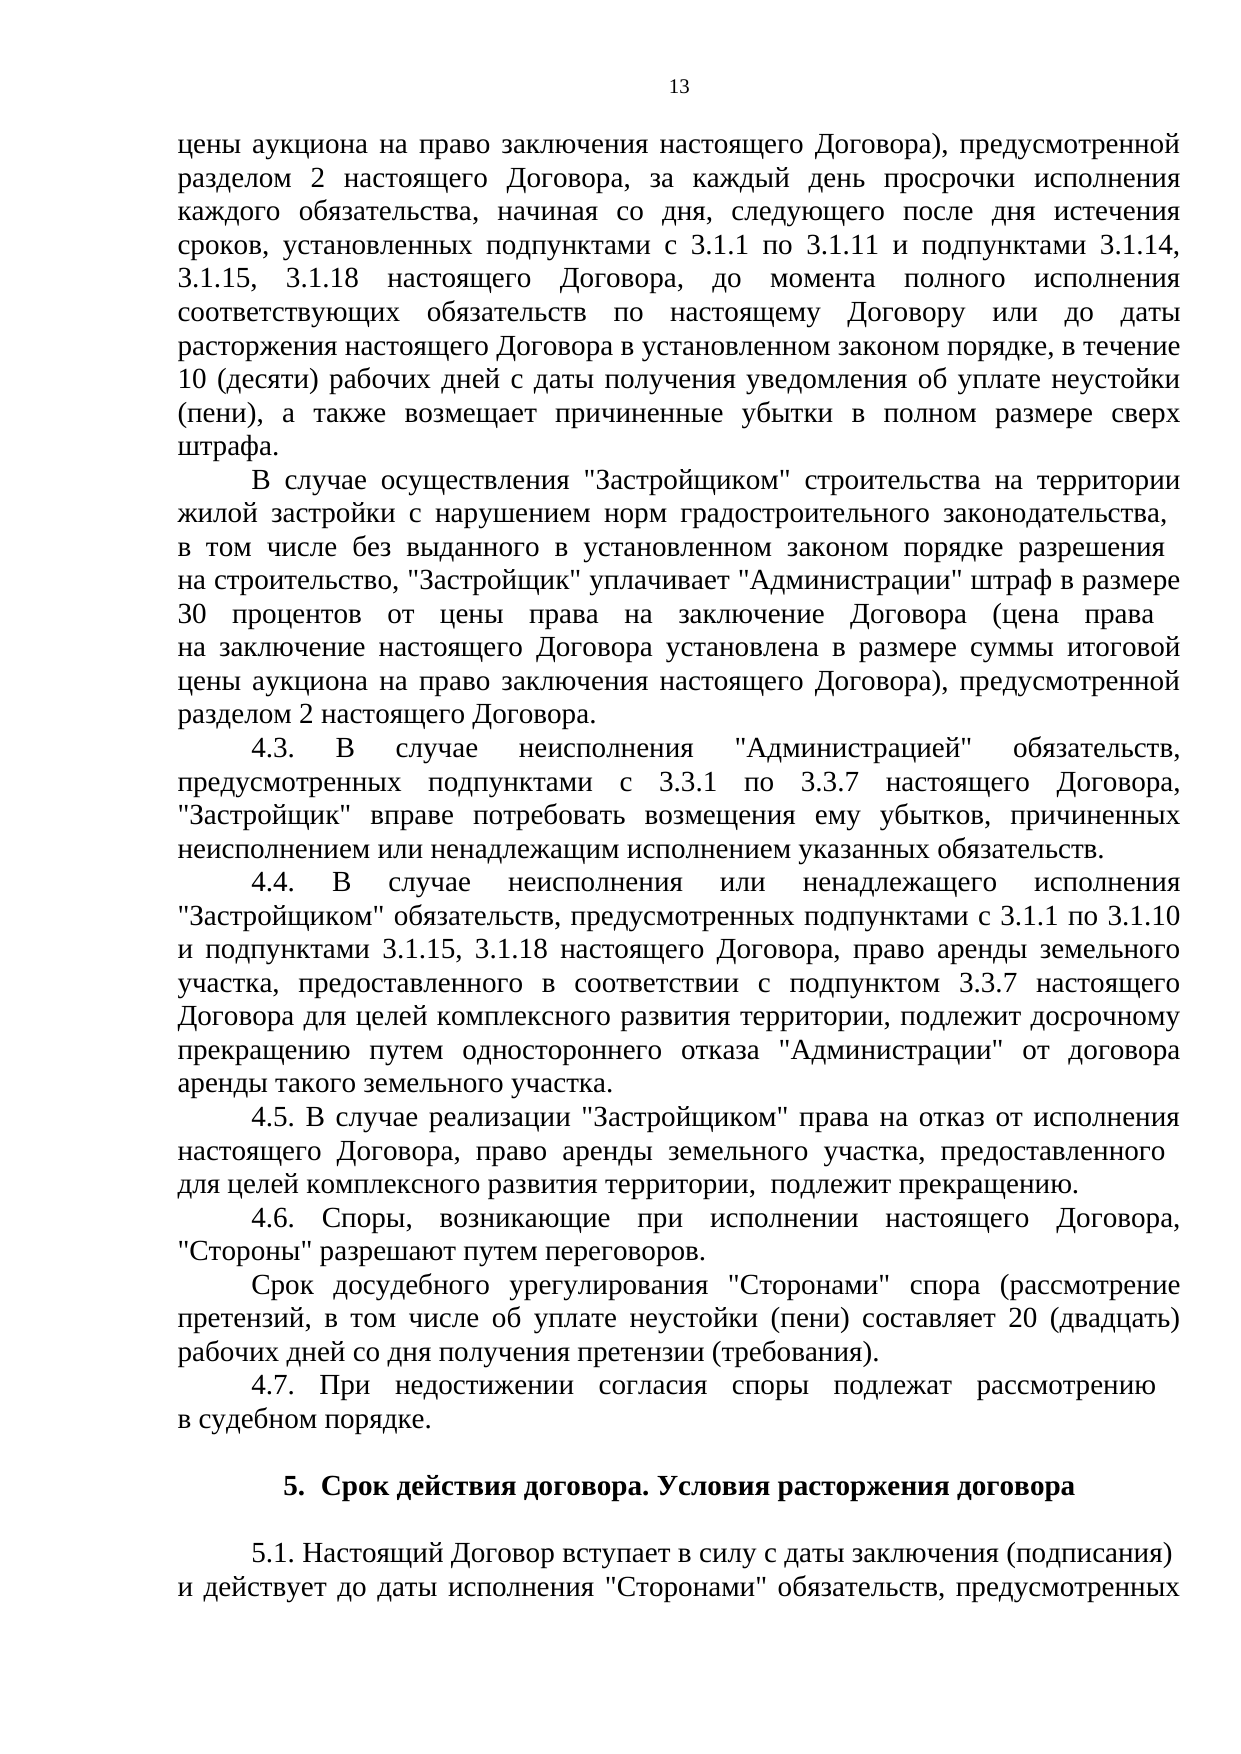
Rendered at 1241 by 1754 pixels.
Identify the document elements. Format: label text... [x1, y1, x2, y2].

text 4.4. В случае неисполнения или ненадлежащего исполнения "Застройщиком" обязательств, предусмотренных подпунктами с 3.1.1 по 3.1.10 и подпунктами 3.1.15, 3.1.18 настоящего Договора, право аренды земельного участка, предоставленного в соответствии с подпунктом 3.3.7 настоящего Договора для целей комплексного развития территории, подлежит досрочному прекращению путем одностороннего отказа "Администрации" от договора аренды такого земельного участка. [177, 864, 1181, 1099]
list Срок действия договора. Условия расторжения договора [177, 1468, 1181, 1502]
text 4.7. При недостижении согласия споры подлежат рассмотрению в судебном порядке. [177, 1367, 1181, 1434]
text 4.5. В случае реализации "Застройщиком" права на отказ от исполнения настоящего Договора, право аренды земельного участка, предоставленного для целей комплексного развития территории, подлежит прекращению. [177, 1099, 1181, 1200]
text Срок досудебного урегулирования "Сторонами" спора (рассмотрение претензий, в том числе об уплате неустойки (пени) составляет 20 (двадцать) рабочих дней со дня получения претензии (требования). [177, 1267, 1181, 1367]
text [177, 1535, 1181, 1602]
text 4.6. Споры, возникающие при исполнении настоящего Договора, "Стороны" разрешают путем переговоров. [177, 1200, 1181, 1267]
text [177, 126, 1181, 462]
text 4.3. В случае неисполнения "Администрацией" обязательств, предусмотренных подпунктами с 3.3.1 по 3.3.7 настоящего Договора, "Застройщик" вправе потребовать возмещения ему убытков, причиненных неисполнением или ненадлежащим исполнением указанных обязательств. [177, 730, 1181, 864]
text В случае осуществления "Застройщиком" строительства на территории жилой застройки с нарушением норм градостроительного законодательства, в том числе без выданного в установленном законом порядке разрешения на строительство, "Застройщик" уплачивает "Администрации" штраф в размере 30 процентов от цены права на заключение Договора (цена права на заключение настоящего Договора установлена в размере суммы итоговой цены аукциона на право заключения настоящего Договора), предусмотренной разделом 2 настоящего Договора. [177, 462, 1181, 730]
